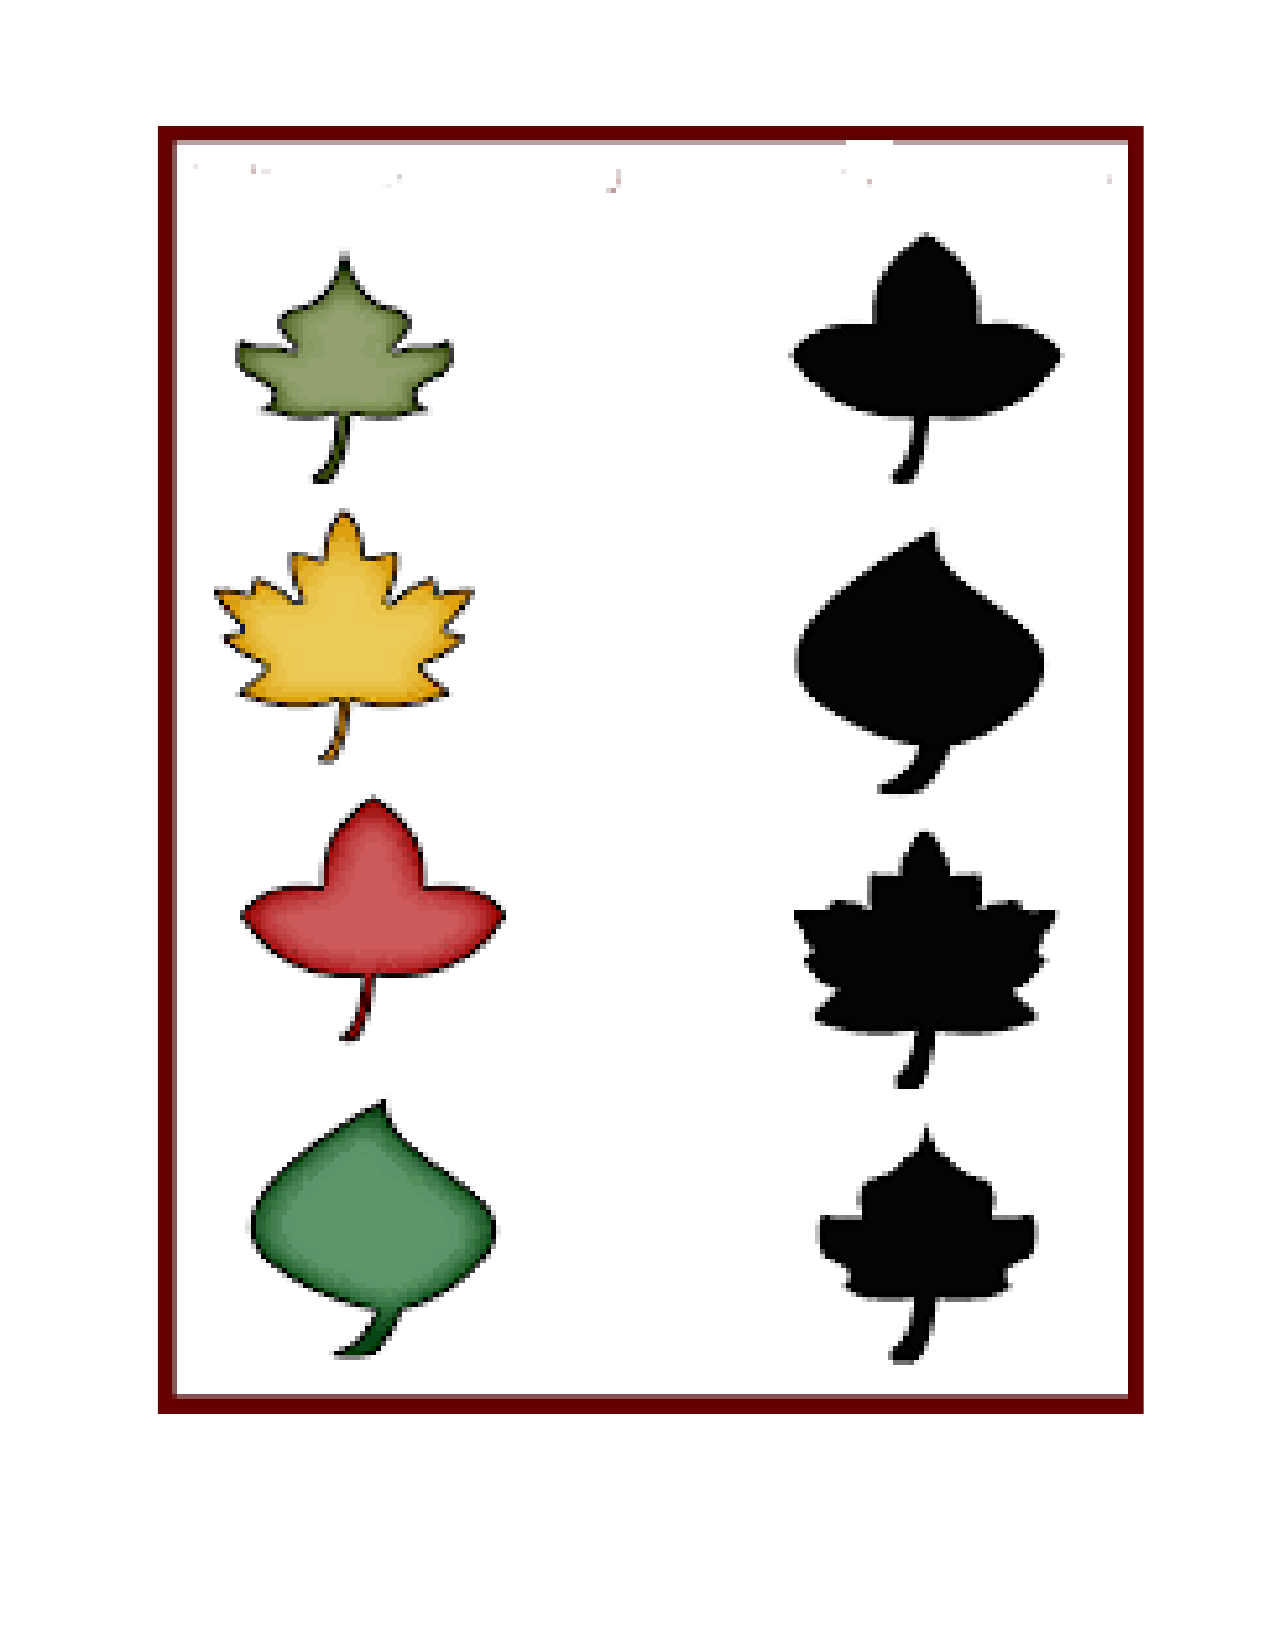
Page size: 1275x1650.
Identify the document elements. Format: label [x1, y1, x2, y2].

picture [157, 126, 1144, 1414]
